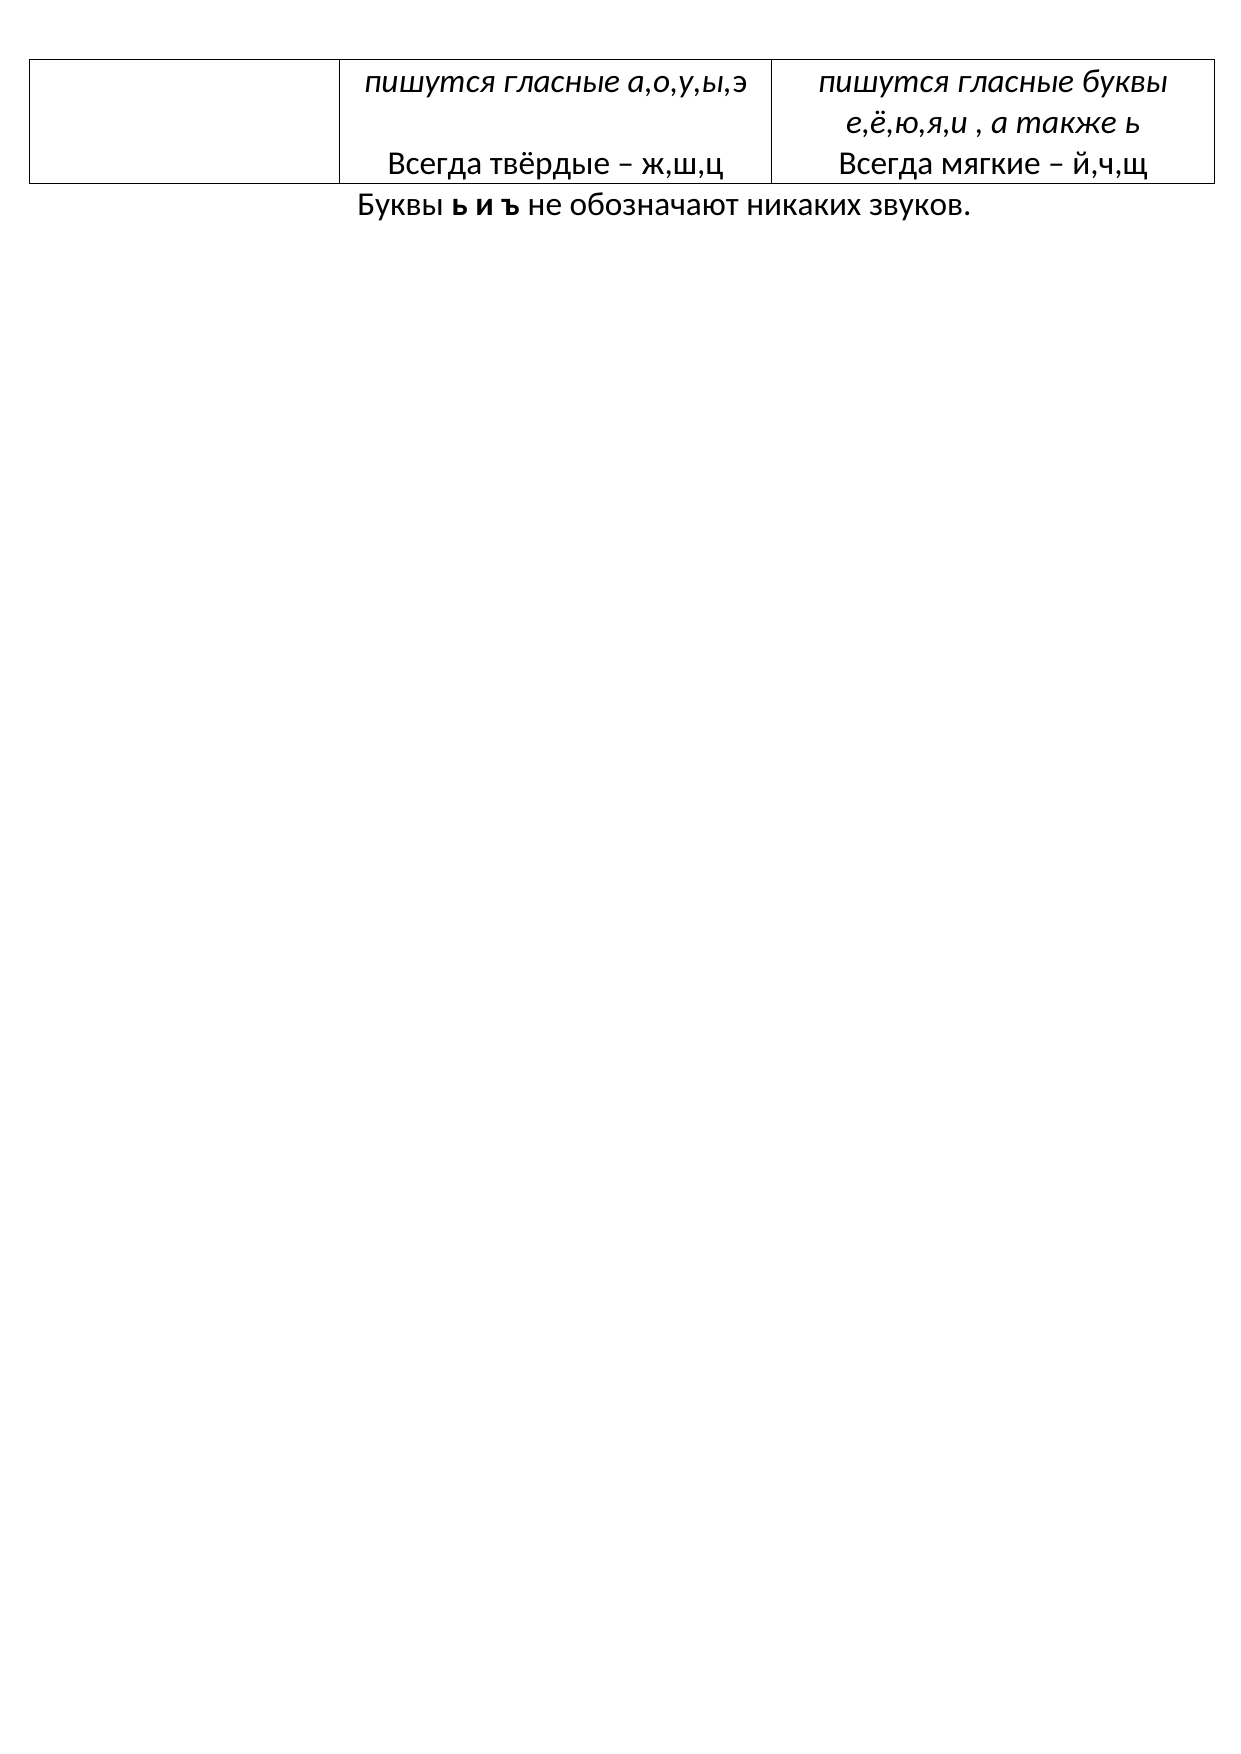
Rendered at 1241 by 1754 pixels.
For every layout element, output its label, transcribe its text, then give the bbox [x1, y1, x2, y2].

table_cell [772, 60, 1214, 182]
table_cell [340, 60, 771, 182]
text Буквы ь и ъ не обозначают никаких звуков. [177, 184, 1152, 224]
